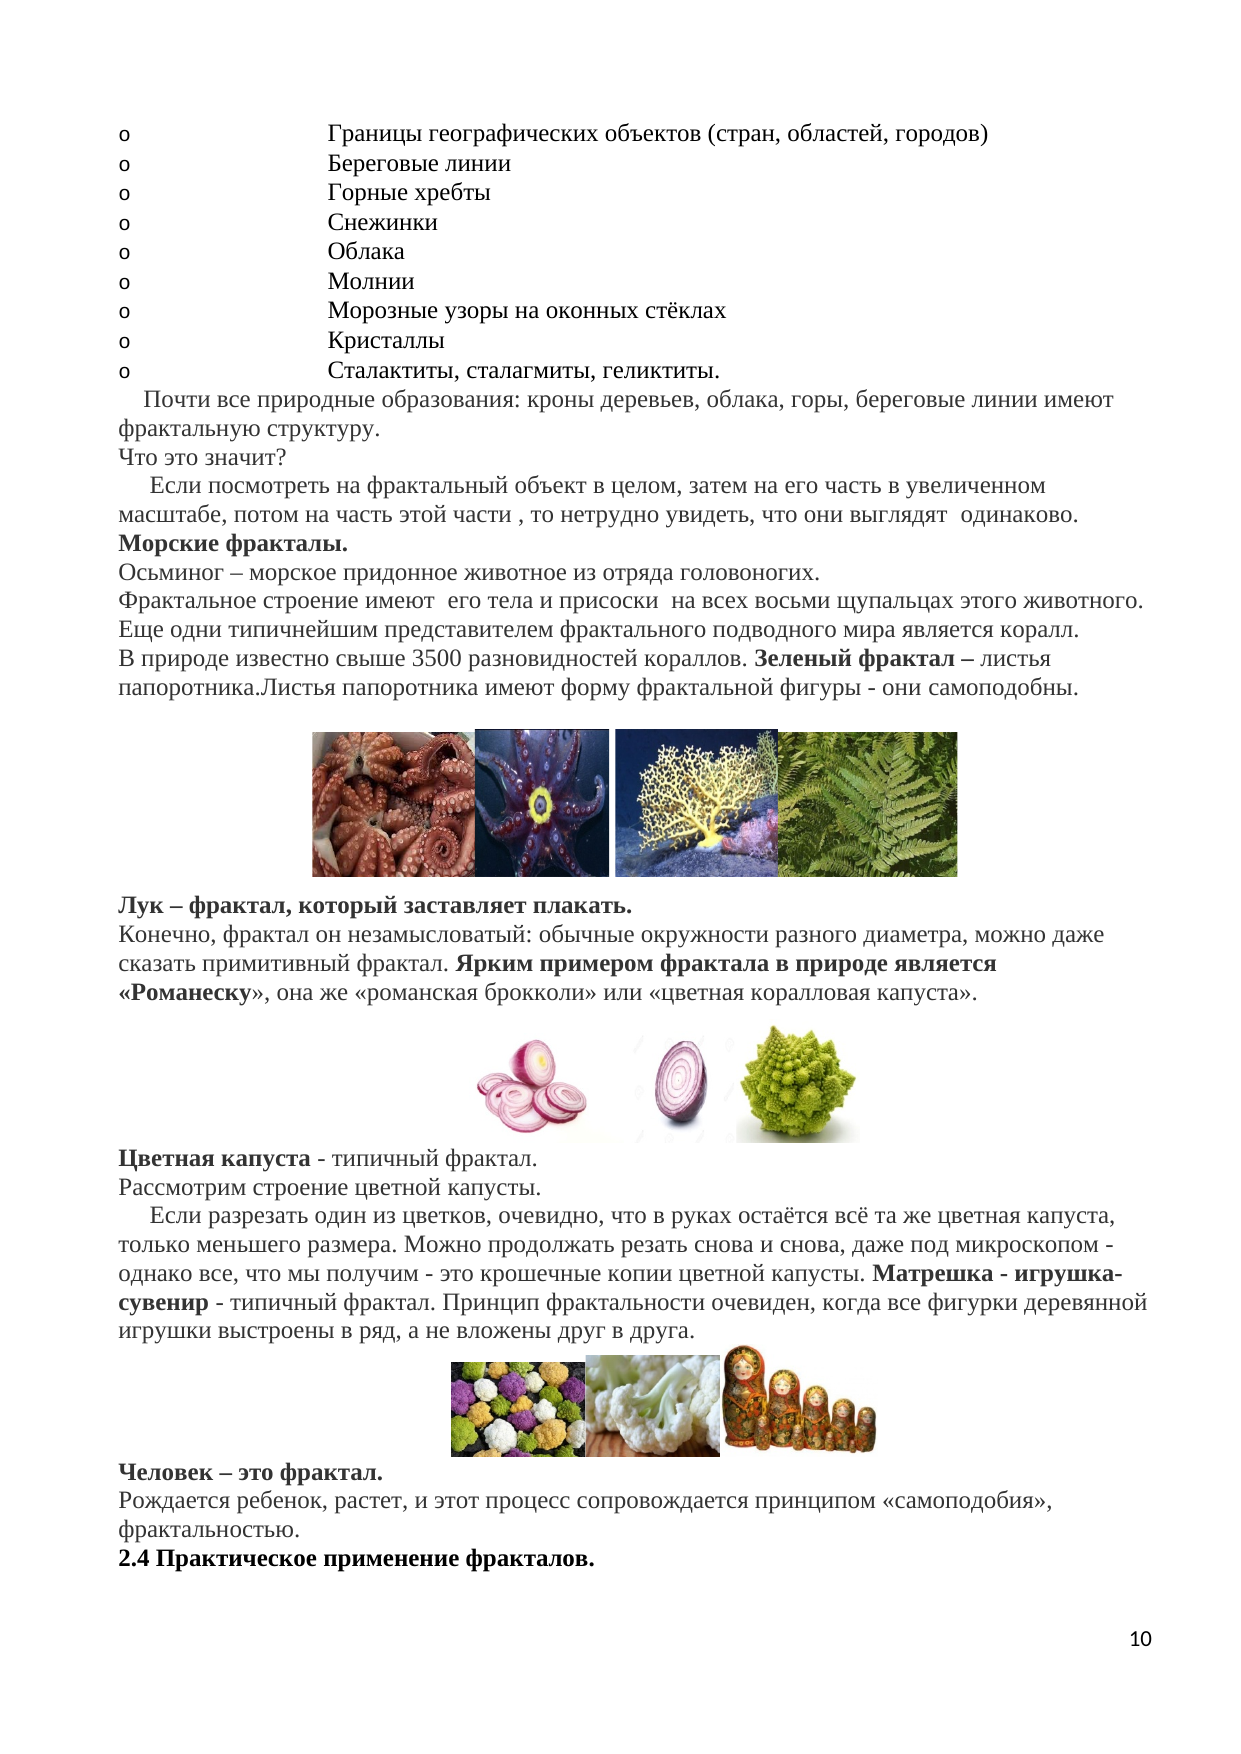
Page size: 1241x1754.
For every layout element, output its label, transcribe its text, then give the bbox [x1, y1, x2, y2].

list Кристаллы [118, 325, 1152, 355]
list Сталактиты, сталагмиты, геликтиты. [118, 355, 1152, 384]
list Береговые линии [118, 148, 1152, 177]
list Молнии [118, 266, 1152, 296]
list Морозные узоры на оконных стёклах [118, 296, 1152, 325]
text В природе известно свыше 3500 разновидностей кораллов. Зеленый фрактал – листья папоротника.Листья папоротника имеют форму фрактальной фигуры - они самоподобны. [118, 643, 1152, 701]
list Снежинки [118, 207, 1152, 236]
text Если разрезать один из цветков, очевидно, что в руках остаётся всё та же цветная капуста, только меньшего размера. Можно продолжать резать снова и снова, даже под микроскопом - однако все, что мы получим - это крошечные копии цветной капусты. Матрешка - игрушка-сувенир - типичный фрактал. Принцип фрактальности очевиден, когда все фигурки деревянной игрушки выстроены в ряд, а не вложены друг в друга. [118, 1200, 1152, 1344]
list Горные хребты [118, 177, 1152, 207]
text Человек – это фрактал. [118, 1457, 1152, 1485]
text Фрактальное строение имеют его тела и присоски на всех восьми щупальцах этого животного. Еще одни типичнейшим представителем фрактального подводного мира является коралл. [118, 586, 1152, 643]
text 2.4 Практическое применение фракталов. [118, 1543, 1152, 1572]
text Конечно, фрактал он незамысловатый: обычные окружности разного диаметра, можно даже сказать примитивный фрактал. Ярким примером фрактала в природе является «Романеску», она же «романская брокколи» или «цветная коралловая капуста». [118, 919, 1152, 1005]
text Если посмотреть на фрактальный объект в целом, затем на его часть в увеличенном масштабе, потом на часть этой части , то нетрудно увидеть, что они выглядят одинаково. [118, 471, 1152, 528]
picture [469, 1033, 624, 1143]
text Рассмотрим строение цветной капусты. [118, 1172, 1152, 1200]
text Почти все природные образования: кроны деревьев, облака, горы, береговые линии имеют фрактальную структуру. Что это значит? [118, 384, 1152, 471]
picture [630, 1019, 860, 1143]
picture [615, 729, 958, 877]
text Рождается ребенок, растет, и этот процесс сопровождается принципом «самоподобия», фрактальностью. [118, 1485, 1152, 1543]
picture [312, 729, 610, 877]
text Осьминог – морское придонное животное из отряда головоногих. [118, 557, 1152, 586]
text Морские фракталы. [118, 528, 1152, 557]
picture [451, 1344, 878, 1457]
text Цветная капуста - типичный фрактал. [118, 1143, 1152, 1172]
list Границы географических объектов (стран, областей, городов) [118, 118, 1152, 148]
text Лук – фрактал, который заставляет плакать. [118, 890, 1152, 919]
list Облака [118, 236, 1152, 266]
